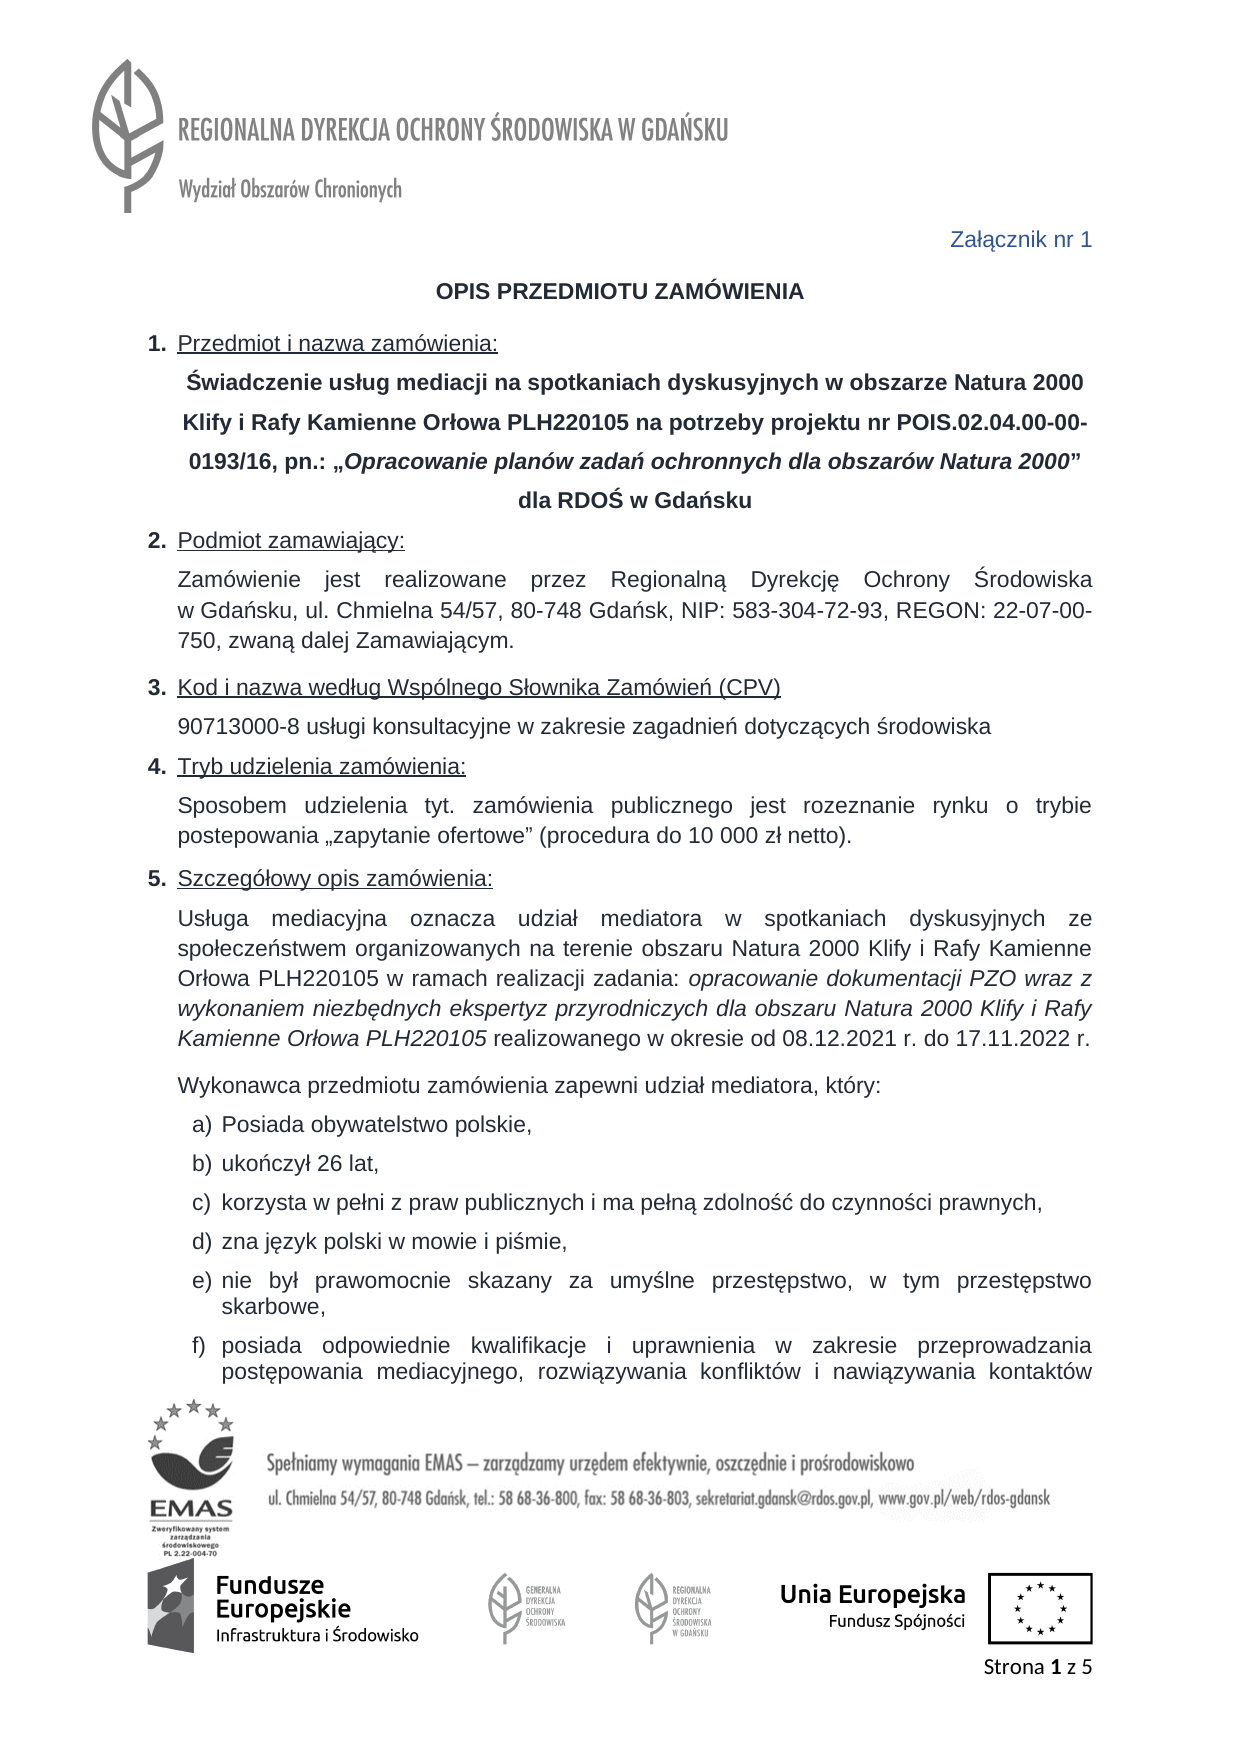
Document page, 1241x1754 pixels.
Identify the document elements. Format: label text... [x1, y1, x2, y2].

list Sposobem udzielenia tyt. zamówienia publicznego jest rozeznanie rynku o trybie postepowania „zapytanie ofertowe” (procedura do 10 000 zł netto). [177, 792, 1093, 849]
picture [147, 1398, 1093, 1653]
list Tryb udzielenia zamówienia: [148, 753, 1093, 779]
list Posiada obywatelstwo polskie, [192, 1111, 1093, 1137]
list Przedmiot i nazwa zamówienia: [148, 329, 1093, 356]
list Kod i nazwa według Wspólnego Słownika Zamówień (CPV) [148, 674, 1093, 700]
text Załącznik nr 1 [148, 226, 1093, 252]
list 90713000-8 usługi konsultacyjne w zakresie zagadnień dotyczących środowiska [177, 713, 1093, 739]
list Podmiot zamawiający: [148, 527, 1093, 553]
text OPIS PRZEDMIOTU ZAMÓWIENIA [148, 278, 1093, 304]
list nie był prawomocnie skazany za umyślne przestępstwo, w tym przestępstwo skarbowe, [192, 1267, 1093, 1319]
list zna język polski w mowie i piśmie, [192, 1228, 1093, 1254]
list Szczegółowy opis zamówienia: [148, 865, 1093, 891]
picture [88, 59, 894, 214]
text Wykonawca przedmiotu zamówienia zapewni udział mediatora, który: [177, 1072, 1093, 1099]
list korzysta w pełni z praw publicznych i ma pełną zdolność do czynności prawnych, [192, 1189, 1093, 1215]
text Świadczenie usług mediacji na spotkaniach dyskusyjnych w obszarze Natura 2000 Klify i Rafy Kamienne Orłowa PLH220105 na potrzeby projektu nr POIS.02.04.00-00-0193/16, pn.: „Opracowanie planów zadań ochronnych dla obszarów Natura 2000” dla RDOŚ w Gdańsku [177, 369, 1093, 514]
text Usługa mediacyjna oznacza udział mediatora w spotkaniach dyskusyjnych ze społeczeństwem organizowanych na terenie obszaru Natura 2000 Klify i Rafy Kamienne Orłowa PLH220105 w ramach realizacji zadania: opracowanie dokumentacji PZO wraz z wykonaniem niezbędnych ekspertyz przyrodniczych dla obszaru Natura 2000 Klify i Rafy Kamienne Orłowa PLH220105 realizowanego w okresie od 08.12.2021 r. do 17.11.2022 r. [177, 904, 1093, 1052]
list ukończył 26 lat, [192, 1150, 1093, 1176]
text Zamówienie jest realizowane przez Regionalną Dyrekcję Ochrony Środowiska w Gdańsku, ul. Chmielna 54/57, 80-748 Gdańsk, NIP: 583-304-72-93, REGON: 22-07-00-750, zwaną dalej Zamawiającym. [177, 566, 1093, 653]
